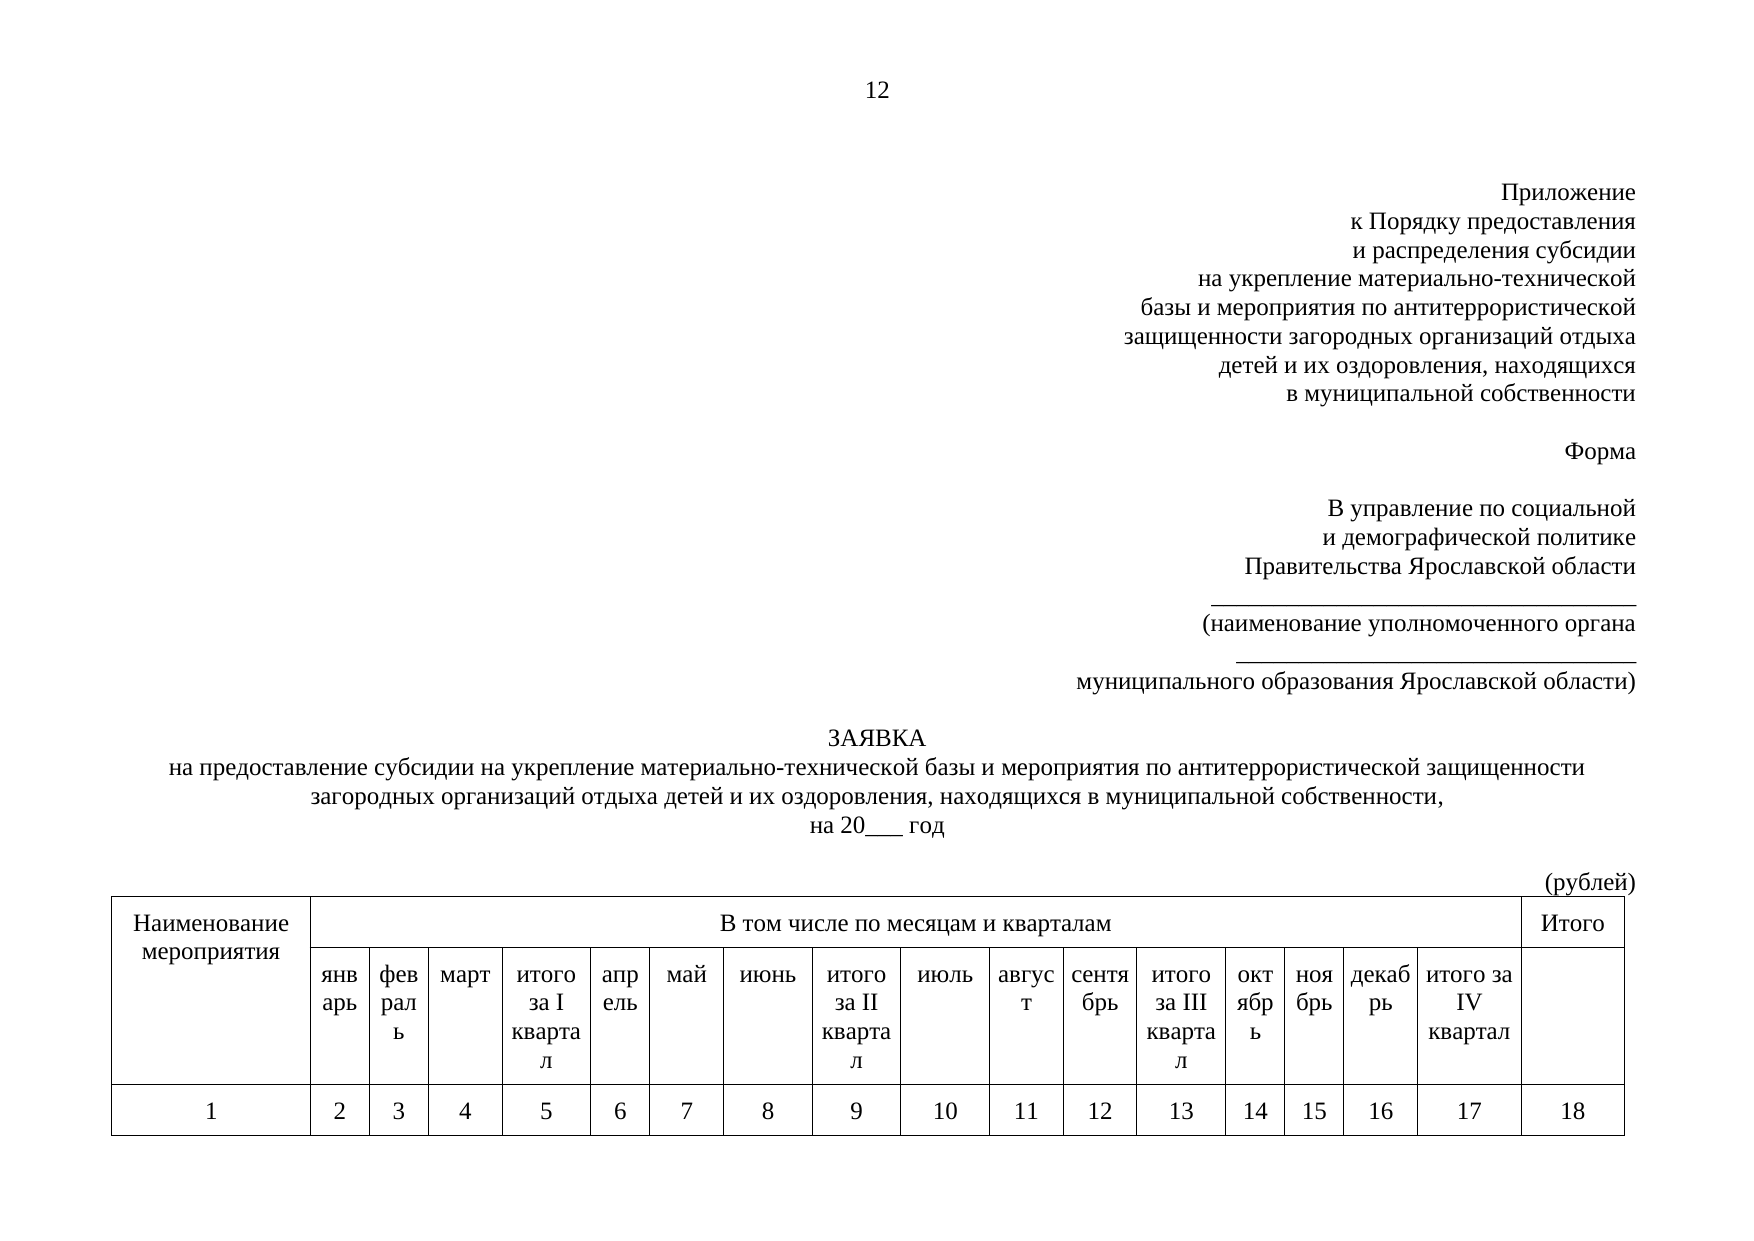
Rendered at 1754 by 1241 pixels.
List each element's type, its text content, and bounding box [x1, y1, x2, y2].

text к Порядку предоставления [118, 206, 1636, 235]
table_cell итого за IV квартал [1418, 948, 1521, 1084]
text базы и мероприятия по антитеррористической [118, 292, 1636, 321]
table_cell 13 [1137, 1085, 1225, 1135]
table_header В том числе по месяцам и кварталам [311, 897, 1521, 947]
text ________________________________ [118, 637, 1636, 666]
text Правительства Ярославской области [118, 551, 1636, 580]
text ЗАЯВКА [118, 723, 1636, 752]
table_cell итого за I квартал [503, 948, 590, 1084]
table_cell 1 [112, 1085, 310, 1135]
table_cell февраль [370, 948, 428, 1084]
table_cell май [650, 948, 723, 1084]
table_cell 18 [1522, 1085, 1624, 1135]
table_cell март [429, 948, 502, 1084]
table_cell 8 [724, 1085, 812, 1135]
table_cell 7 [650, 1085, 723, 1135]
table_cell октябрь [1226, 948, 1284, 1084]
table_cell [1522, 948, 1624, 1084]
text (рублей) [118, 867, 1636, 896]
table_cell декабрь [1344, 948, 1417, 1084]
table_cell итого за III квартал [1137, 948, 1225, 1084]
text на предоставление субсидии на укрепление материально-технической базы и мероприятия по антитеррористической защищенности загородных организаций отдыха детей и их оздоровления, находящихся в муниципальной собственности, [118, 752, 1636, 810]
table_cell итого за II квартал [813, 948, 900, 1084]
table_cell июнь [724, 948, 812, 1084]
table_cell 4 [429, 1085, 502, 1135]
table_cell 5 [503, 1085, 590, 1135]
table_cell ноябрь [1285, 948, 1343, 1084]
table_cell август [990, 948, 1063, 1084]
text В управление по социальной [118, 493, 1636, 522]
table_cell 11 [990, 1085, 1063, 1135]
table_cell сентябрь [1064, 948, 1136, 1084]
table_cell 14 [1226, 1085, 1284, 1135]
text Форма [118, 436, 1636, 465]
table_cell 16 [1344, 1085, 1417, 1135]
table_cell 6 [591, 1085, 649, 1135]
text на 20___ год [118, 810, 1636, 838]
table_header Наименование мероприятия [112, 897, 310, 1084]
text __________________________________ [118, 580, 1636, 608]
table_cell 9 [813, 1085, 900, 1135]
table_cell июль [901, 948, 989, 1084]
text и распределения субсидии [118, 235, 1636, 263]
table_cell 10 [901, 1085, 989, 1135]
text детей и их оздоровления, находящихся [118, 350, 1636, 378]
table_cell апрель [591, 948, 649, 1084]
table_cell 15 [1285, 1085, 1343, 1135]
text на укрепление материально-технической [118, 263, 1636, 292]
text Приложение [118, 177, 1636, 206]
table_cell январь [311, 948, 369, 1084]
text защищенности загородных организаций отдыха [118, 321, 1636, 350]
table_header Итого [1522, 897, 1624, 947]
text и демографической политике [118, 522, 1636, 551]
text муниципального образования Ярославской области) [118, 666, 1636, 695]
table_cell 17 [1418, 1085, 1521, 1135]
text (наименование уполномоченного органа [118, 608, 1636, 637]
text в муниципальной собственности [118, 378, 1636, 407]
table_cell 12 [1064, 1085, 1136, 1135]
table_cell 2 [311, 1085, 369, 1135]
table_cell 3 [370, 1085, 428, 1135]
